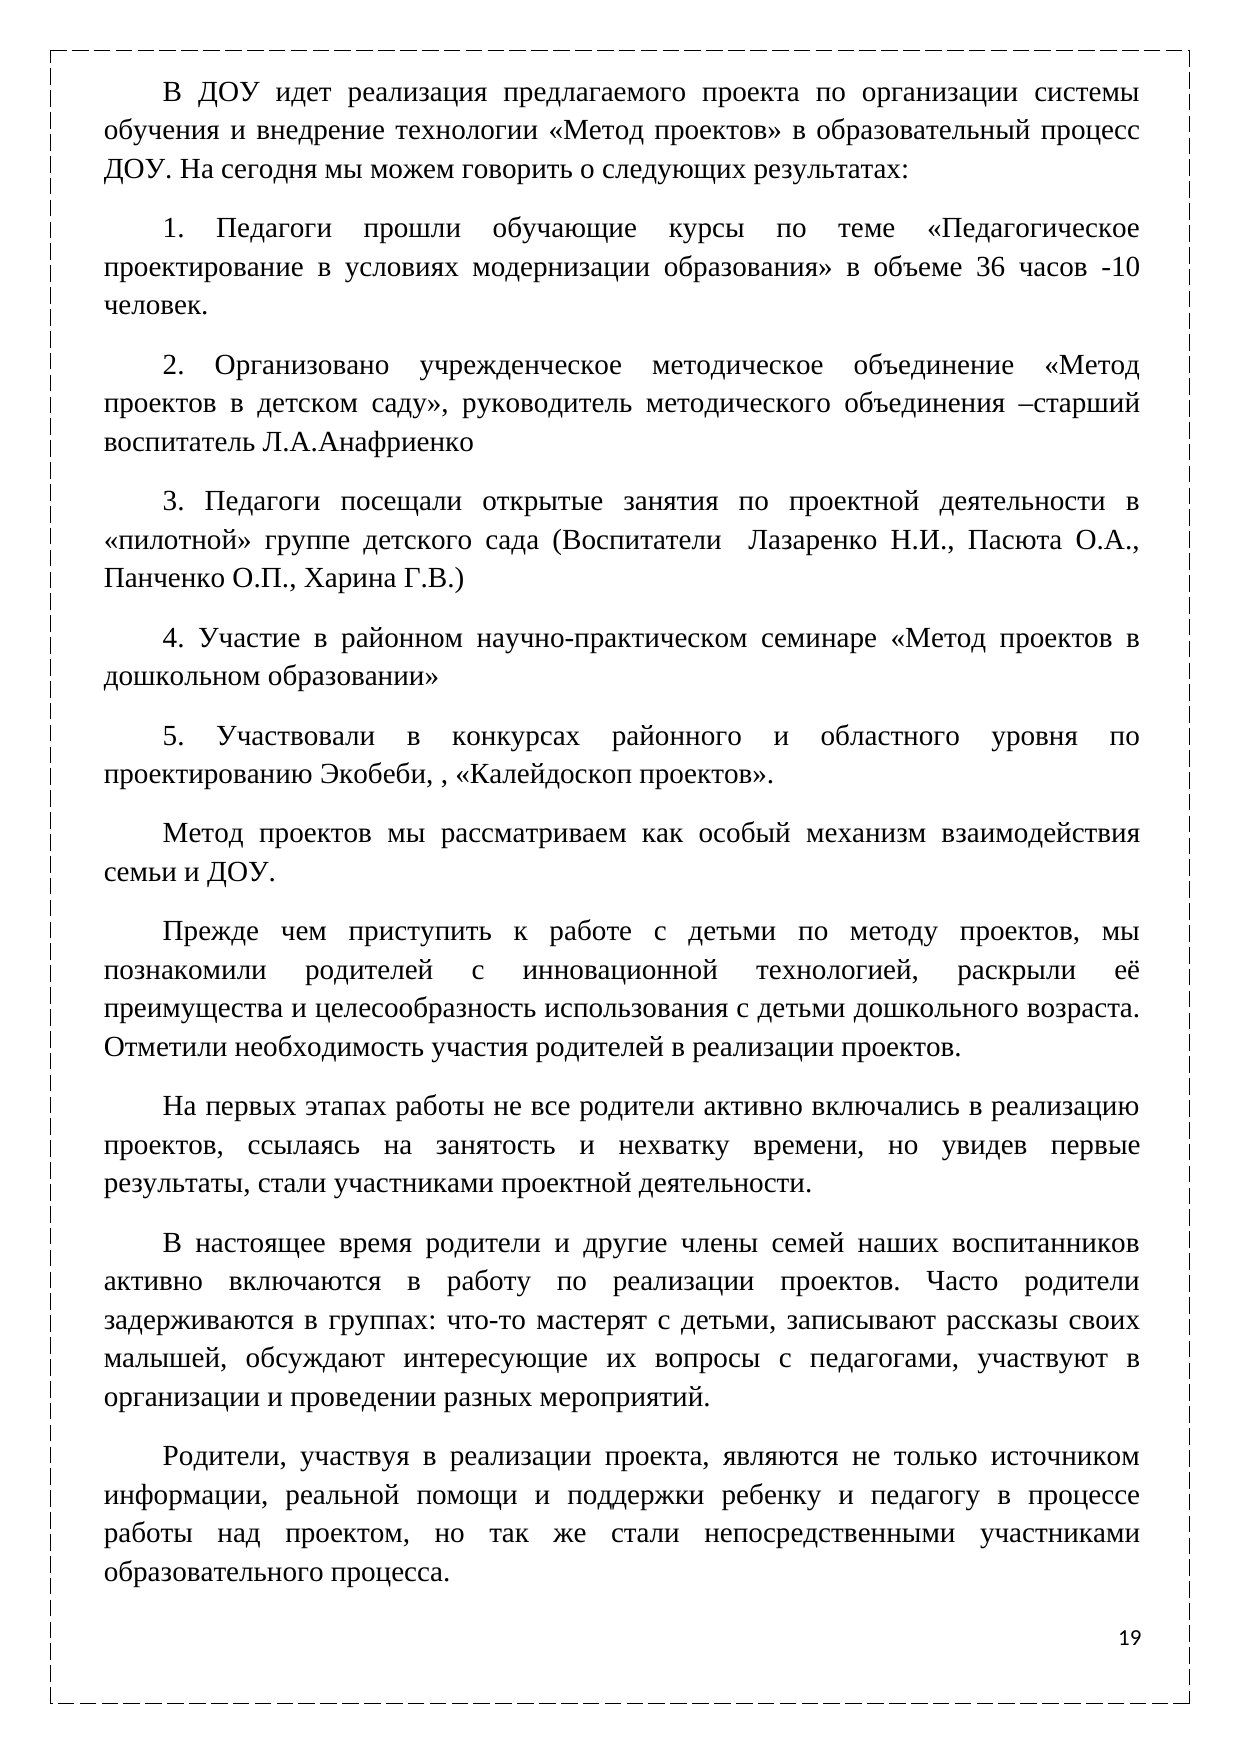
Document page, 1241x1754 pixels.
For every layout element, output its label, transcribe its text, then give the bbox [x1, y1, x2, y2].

text На первых этапах работы не все родители активно включались в реализацию проектов, ссылаясь на занятость и нехватку времени, но увидев первые результаты, стали участниками проектной деятельности. [103, 1088, 1141, 1199]
text В настоящее время родители и другие члены семей наших воспитанников активно включаются в работу по реализации проектов. Часто родители задерживаются в группах: что-то мастерят с детьми, записывают рассказы своих малышей, обсуждают интересующие их вопросы с педагогами, участвуют в организации и проведении разных мероприятий. [103, 1225, 1141, 1413]
text 1. Педагоги прошли обучающие курсы по теме «Педагогическое проектирование в условиях модернизации образования» в объеме 36 часов -10 человек. [103, 210, 1141, 321]
text 3. Педагоги посещали открытые занятия по проектной деятельности в «пилотной» группе детского сада (Воспитатели Лазаренко Н.И., Пасюта О.А., Панченко О.П., Харина Г.В.) [103, 483, 1141, 594]
text Метод проектов мы рассматриваем как особый механизм взаимодействия семьи и ДОУ. [103, 816, 1141, 888]
text В ДОУ идет реализация предлагаемого проекта по организации системы обучения и внедрение технологии «Метод проектов» в образовательный процесс ДОУ. На сегодня мы можем говорить о следующих результатах: [103, 74, 1141, 184]
text Прежде чем приступить к работе с детьми по методу проектов, мы познакомили родителей с инновационной технологией, раскрыли её преимущества и целесообразность использования с детьми дошкольного возраста. Отметили необходимость участия родителей в реализации проектов. [103, 913, 1141, 1063]
text 5. Участвовали в конкурсах районного и областного уровня по проектированию Экобеби, , «Калейдоскоп проектов». [103, 718, 1141, 790]
text 4. Участие в районном научно-практическом семинаре «Метод проектов в дошкольном образовании» [103, 620, 1141, 692]
text 2. Организовано учрежденческое методическое объединение «Метод проектов в детском саду», руководитель методического объединения –старший воспитатель Л.А.Анафриенко [103, 347, 1141, 457]
text Родители, участвуя в реализации проекта, являются не только источником информации, реальной помощи и поддержки ребенку и педагогу в процессе работы над проектом, но так же стали непосредственными участниками образовательного процесса. [103, 1438, 1141, 1588]
